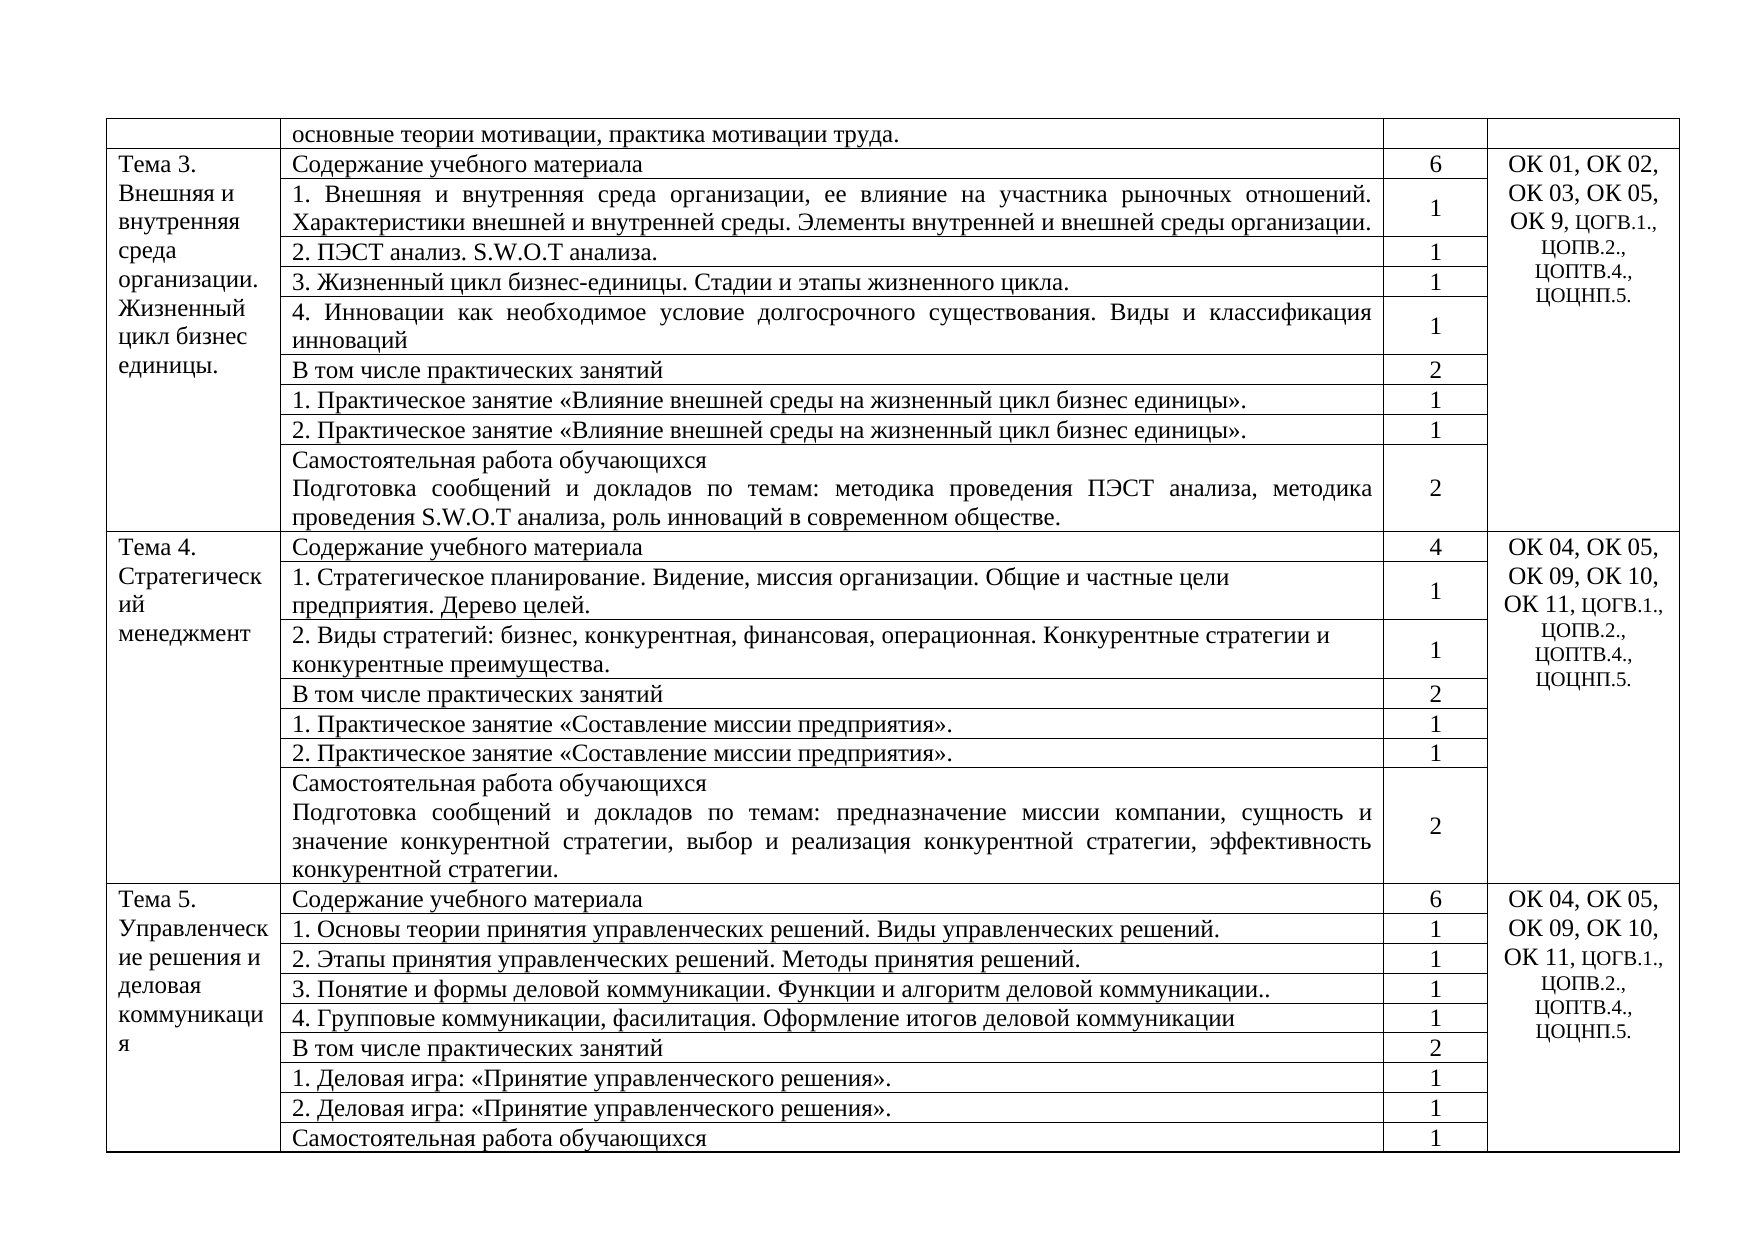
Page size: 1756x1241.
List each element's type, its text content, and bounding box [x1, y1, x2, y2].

table_cell 4. Групповые коммуникации, фасилитация. Оформление итогов деловой коммуникации [281, 1004, 1383, 1032]
table_cell 1 [1384, 385, 1487, 414]
table_cell 4. Инновации как необходимое условие долгосрочного существования. Виды и классификация инноваций [281, 297, 1383, 354]
table_cell 1 [1384, 1004, 1487, 1032]
table_cell 1 [1384, 1063, 1487, 1092]
table_cell Содержание учебного материала [281, 532, 1383, 561]
table_cell 2. Виды стратегий: бизнес, конкурентная, финансовая, операционная. Конкурентные стратегии и конкурентные преимущества. [281, 620, 1383, 678]
table_cell 2 [1384, 445, 1487, 531]
table_cell Самостоятельная работа обучающихся Подготовка сообщений и докладов по темам: предназначение миссии компании, сущность и значение конкурентной стратегии, выбор и реализация конкурентной стратегии, эффективность конкурентной стратегии. [281, 768, 1383, 883]
table_cell 1. Практическое занятие «Составление миссии предприятия». [281, 709, 1383, 737]
table_cell 2 [1384, 355, 1487, 384]
table_cell Тема 5. Управленческие решения и деловая коммуникация [107, 884, 280, 1151]
table_cell 1 [1384, 1123, 1487, 1151]
table_cell 1 [1384, 944, 1487, 973]
table_cell 2. Деловая игра: «Принятие управленческого решения». [281, 1093, 1383, 1122]
table_cell 1. Деловая игра: «Принятие управленческого решения». [281, 1063, 1383, 1092]
table_cell В том числе практических занятий [281, 355, 1383, 384]
table_cell ОК 04, ОК 05, ОК 09, ОК 10, ОК 11, ЦОГВ.1., ЦОПВ.2., ЦОПТВ.4., ЦОЦНП.5. [1488, 884, 1679, 1151]
table_cell 1. Стратегическое планирование. Видение, миссия организации. Общие и частные цели предприятия. Дерево целей. [281, 562, 1383, 619]
table_cell 1 [1384, 620, 1487, 678]
table_cell 1 [1384, 119, 1487, 148]
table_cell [281, 1123, 1383, 1151]
table_cell 1 [1384, 739, 1487, 767]
table_cell 1 [1384, 709, 1487, 737]
table_cell В том числе практических занятий [281, 1033, 1383, 1062]
table_cell 3. Жизненный цикл бизнес-единицы. Стадии и этапы жизненного цикла. [281, 267, 1383, 296]
table_cell Содержание учебного материала [281, 149, 1383, 178]
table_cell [281, 119, 1383, 148]
table_cell 2 [1384, 768, 1487, 883]
table_cell ОК 01, ОК 02, ОК 03, ОК 05, ОК 9, ЦОГВ.1., ЦОПВ.2., ЦОПТВ.4., ЦОЦНП.5. [1488, 149, 1679, 531]
table_cell 2 [1384, 1033, 1487, 1062]
table_cell 2. Практическое занятие «Влияние внешней среды на жизненный цикл бизнес единицы». [281, 415, 1383, 444]
table_cell 2. Этапы принятия управленческих решений. Методы принятия решений. [281, 944, 1383, 973]
table_cell 1 [1384, 179, 1487, 236]
table_cell 1 [1384, 237, 1487, 266]
table_cell 2. ПЭСТ анализ. S.W.O.T анализа. [281, 237, 1383, 266]
table_cell 1 [1384, 267, 1487, 296]
table_cell 2. Практическое занятие «Составление миссии предприятия». [281, 739, 1383, 767]
table_cell 4 [1384, 532, 1487, 561]
table_cell 1 [1384, 297, 1487, 354]
table_cell 6 [1384, 884, 1487, 913]
table_cell 1. Основы теории принятия управленческих решений. Виды управленческих решений. [281, 914, 1383, 943]
table_cell 3. Понятие и формы деловой коммуникации. Функции и алгоритм деловой коммуникации.. [281, 974, 1383, 1002]
table_cell 1 [1384, 415, 1487, 444]
table_cell В том числе практических занятий [281, 679, 1383, 708]
table_cell Содержание учебного материала [281, 884, 1383, 913]
table_cell 2 [1384, 679, 1487, 708]
table_cell Тема 4. Стратегический менеджмент [107, 532, 280, 883]
table_cell 1 [1384, 562, 1487, 619]
table_cell 6 [1384, 149, 1487, 178]
table_cell ОК 04, ОК 05, ОК 09, ОК 10, ОК 11, ЦОГВ.1., ЦОПВ.2., ЦОПТВ.4., ЦОЦНП.5. [1488, 532, 1679, 883]
table_cell 1. Практическое занятие «Влияние внешней среды на жизненный цикл бизнес единицы». [281, 385, 1383, 414]
table_cell Тема 3. Внешняя и внутренняя среда организации. Жизненный цикл бизнес единицы. [107, 149, 280, 531]
table_cell 1 [1384, 974, 1487, 1002]
table_cell 1 [1384, 1093, 1487, 1122]
table_cell 1. Внешняя и внутренняя среда организации, ее влияние на участника рыночных отношений. Характеристики внешней и внутренней среды. Элементы внутренней и внешней среды организации. [281, 179, 1383, 236]
table_cell 1 [1384, 914, 1487, 943]
table_cell Самостоятельная работа обучающихся Подготовка сообщений и докладов по темам: методика проведения ПЭСТ анализа, методика проведения S.W.O.T анализа, роль инноваций в современном обществе. [281, 445, 1383, 531]
